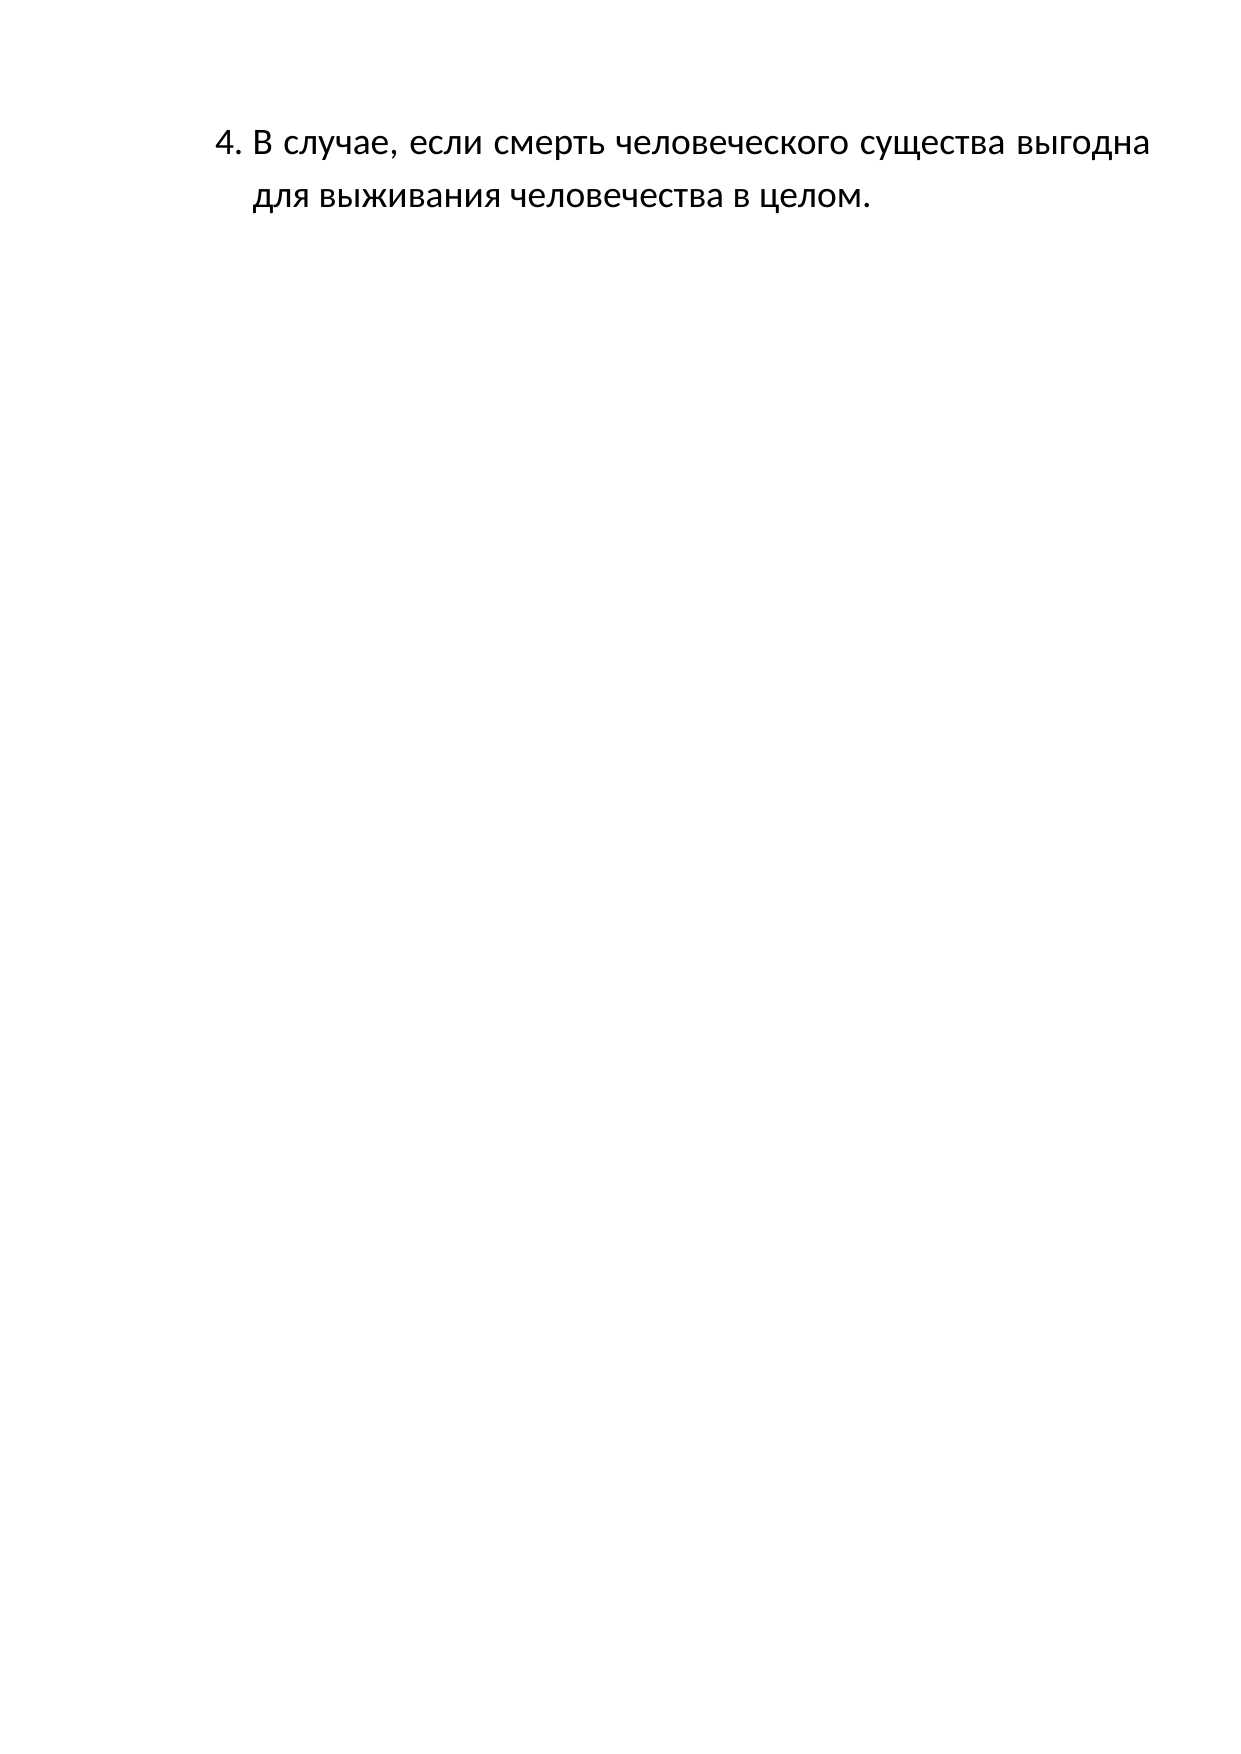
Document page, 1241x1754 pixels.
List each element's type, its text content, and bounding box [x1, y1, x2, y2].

list В случае, если смерть человеческого существа выгодна для выживания человечества в целом. [215, 118, 1152, 217]
